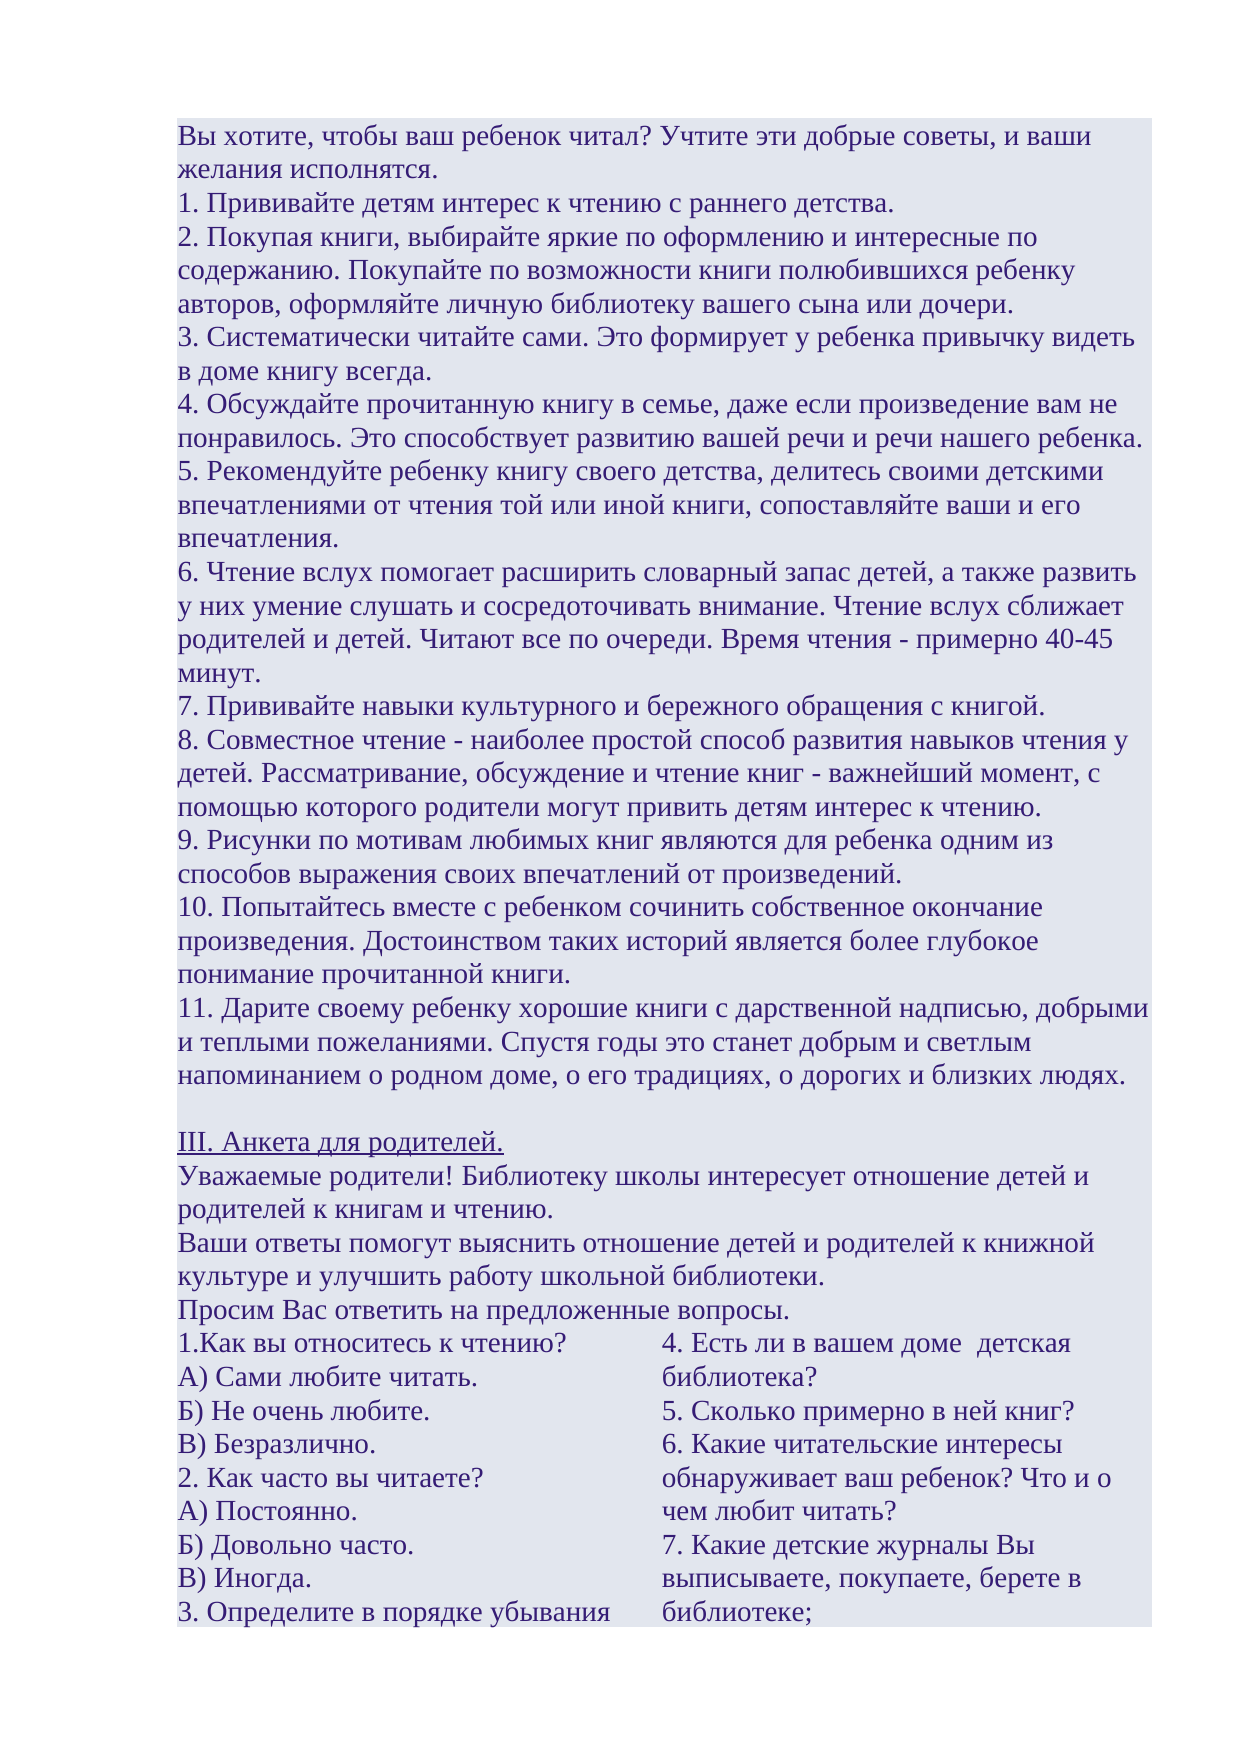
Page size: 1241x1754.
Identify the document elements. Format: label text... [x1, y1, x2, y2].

text 1. Прививайте детям интерес к чтению с раннего детства. [177, 185, 1152, 219]
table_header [177, 1326, 662, 1627]
text Вы хотите, чтобы ваш ребенок читал? Учтите эти добрые советы, и ваши желания исполнятся. [177, 118, 1152, 185]
text 9. Рисунки по мотивам любимых книг являются для ребенка одним из способов выражения своих впечатлений от произведений. [177, 822, 1152, 889]
text 6. Чтение вслух помогает расширить словарный запас детей, а также развить у них умение слушать и сосредоточивать внимание. Чтение вслух сближает родителей и детей. Читают все по очереди. Время чтения - примерно 40-45 минут. [177, 554, 1152, 688]
text 2. Покупая книги, выбирайте яркие по оформлению и интересные по содержанию. Покупайте по возможности книги полюбившихся ребенку авторов, оформляйте личную библиотеку вашего сына или дочери. [177, 219, 1152, 319]
text 4. Обсуждайте прочитанную книгу в семье, даже если произведение вам не понравилось. Это способствует развитию вашей речи и речи нашего ребенка. [177, 386, 1152, 453]
text 8. Совместное чтение - наиболее простой способ развития навыков чтения у детей. Рассматривание, обсуждение и чтение книг - важнейший момент, с помощью которого родители могут привить детям интерес к чтению. [177, 722, 1152, 822]
text 5. Рекомендуйте ребенку книгу своего детства, делитесь своими детскими впечатлениями от чтения той или иной книги, сопоставляйте ваши и его впечатления. [177, 453, 1152, 554]
text Ваши ответы помогут выяснить отношение детей и родителей к книжной культуре и улучшить работу школьной библиотеки. [177, 1225, 1152, 1292]
text Уважаемые родители! Библиотеку школы интересует отношение детей и родителей к книгам и чтению. [177, 1158, 1152, 1225]
text Просим Вас ответить на предложенные вопросы. [177, 1292, 1152, 1326]
text III. Анкета для родителей. [177, 1124, 1152, 1158]
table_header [662, 1326, 1152, 1627]
text 7. Прививайте навыки культурного и бережного обращения с книгой. [177, 688, 1152, 722]
text 11. Дарите своему ребенку хорошие книги с дарственной надписью, добрыми и теплыми пожеланиями. Спустя годы это станет добрым и светлым напоминанием о родном доме, о его традициях, о дорогих и близких людях. [177, 990, 1152, 1091]
text 3. Систематически читайте сами. Это формирует у ребенка привычку видеть в доме книгу всегда. [177, 319, 1152, 386]
text 10. Попытайтесь вместе с ребенком сочинить собственное окончание произведения. Достоинством таких историй является более глубокое понимание прочитанной книги. [177, 889, 1152, 990]
